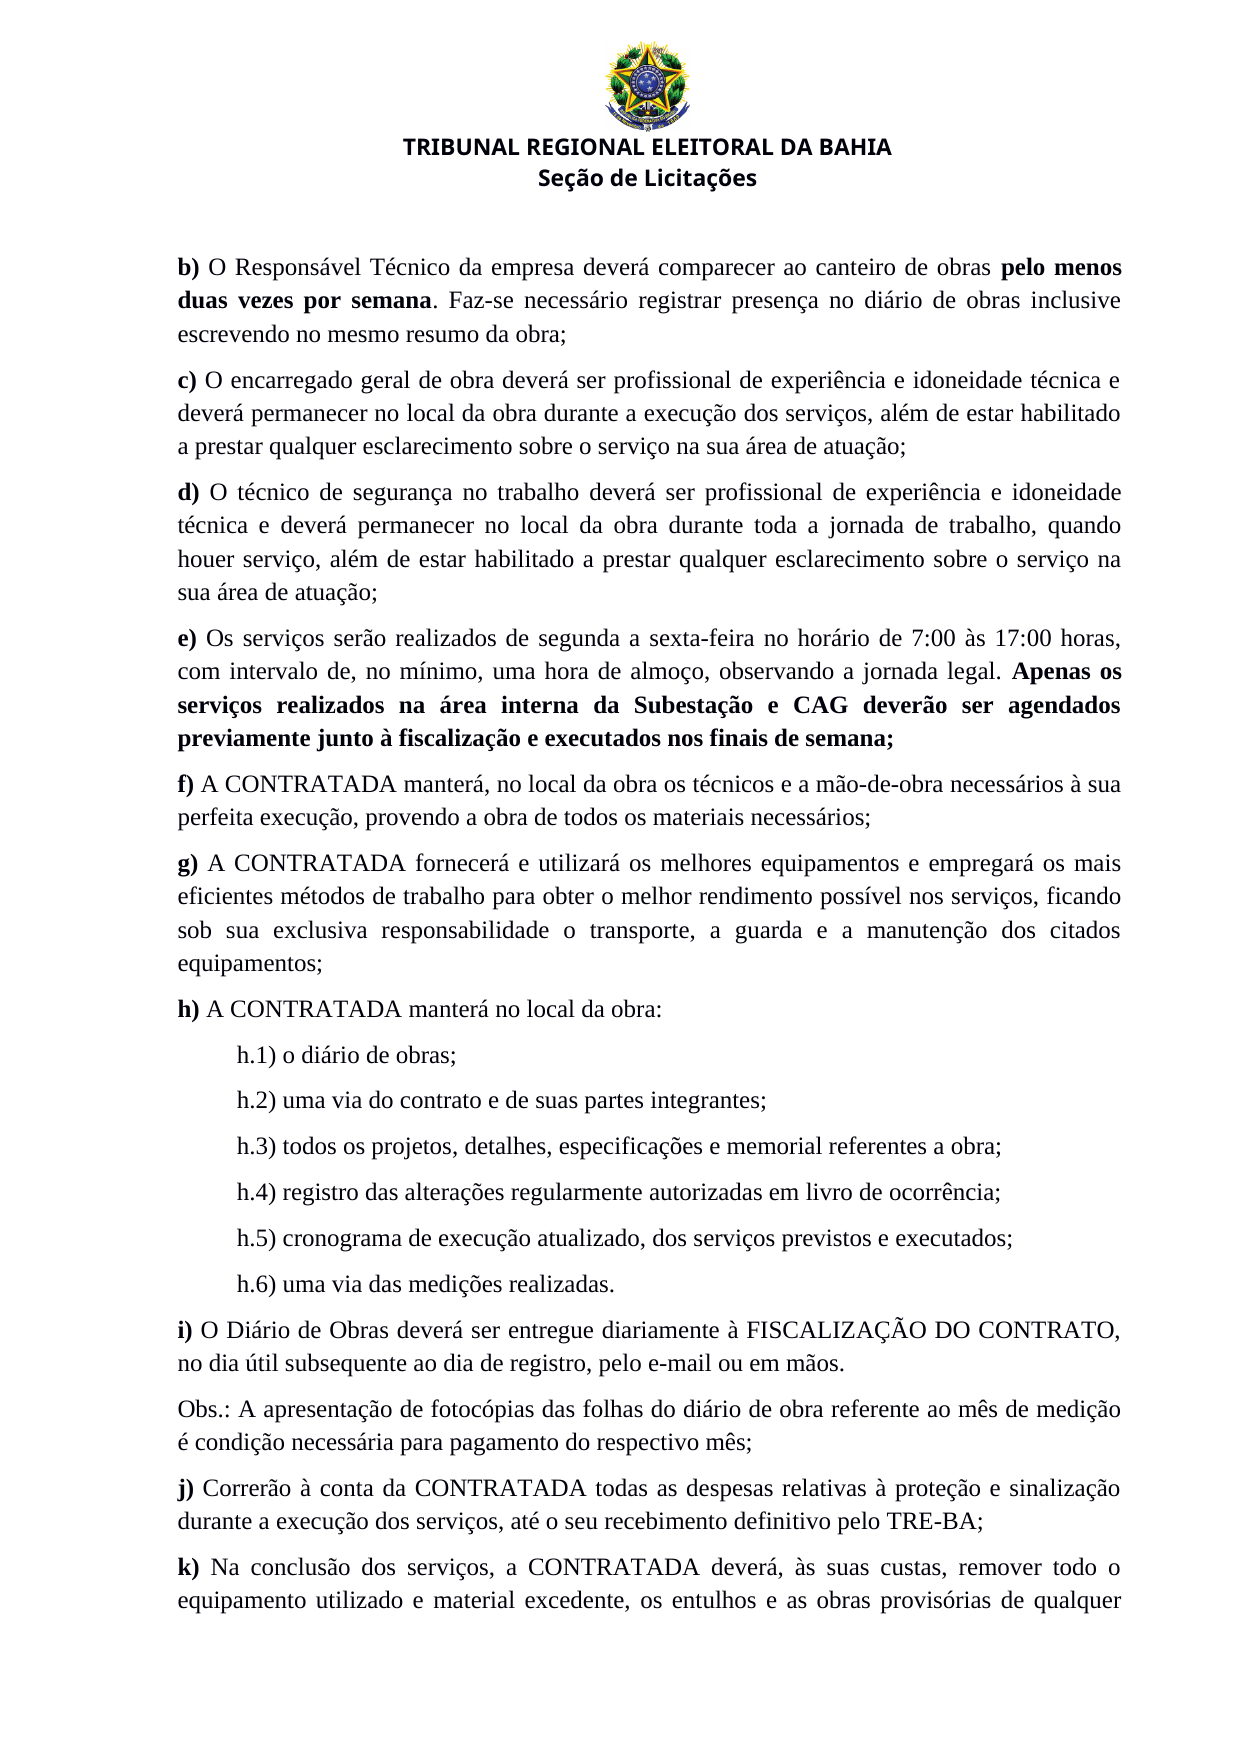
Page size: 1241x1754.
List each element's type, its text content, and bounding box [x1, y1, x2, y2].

text h.1) o diário de obras; [237, 1036, 1122, 1070]
text e) Os serviços serão realizados de segunda a sexta-feira no horário de 7:00 às 17:00 horas, com intervalo de, no mínimo, uma hora de almoço, observando a jornada legal. Apenas os serviços realizados na área interna da Subestação e CAG deverão ser agendados previamente junto à fiscalização e executados nos finais de semana; [177, 620, 1122, 753]
text h.4) registro das alterações regularmente autorizadas em livro de ocorrência; [237, 1174, 1122, 1207]
text j) Correrão à conta da CONTRATADA todas as despesas relativas à proteção e sinalização durante a execução dos serviços, até o seu recebimento definitivo pelo TRE-BA; [177, 1470, 1122, 1536]
text b) O Responsável Técnico da empresa deverá comparecer ao canteiro de obras pelo menos duas vezes por semana. Faz-se necessário registrar presença no diário de obras inclusive escrevendo no mesmo resumo da obra; [177, 249, 1122, 349]
text h.6) uma via das medições realizadas. [237, 1266, 1122, 1299]
text h.2) uma via do contrato e de suas partes integrantes; [237, 1082, 1122, 1116]
text g) A CONTRATADA fornecerá e utilizará os melhores equipamentos e empregará os mais eficientes métodos de trabalho para obter o melhor rendimento possível nos serviços, ficando sob sua exclusiva responsabilidade o transporte, a guarda e a manutenção dos citados equipamentos; [177, 845, 1122, 978]
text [177, 1549, 1122, 1616]
text h.3) todos os projetos, detalhes, especificações e memorial referentes a obra; [237, 1128, 1122, 1161]
text d) O técnico de segurança no trabalho deverá ser profissional de experiência e idoneidade técnica e deverá permanecer no local da obra durante toda a jornada de trabalho, quando houer serviço, além de estar habilitado a prestar qualquer esclarecimento sobre o serviço na sua área de atuação; [177, 474, 1122, 607]
text c) O encarregado geral de obra deverá ser profissional de experiência e idoneidade técnica e deverá permanecer no local da obra durante a execução dos serviços, além de estar habilitado a prestar qualquer esclarecimento sobre o serviço na sua área de atuação; [177, 361, 1122, 461]
text i) O Diário de Obras deverá ser entregue diariamente à FISCALIZAÇÃO DO CONTRATO, no dia útil subsequente ao dia de registro, pelo e-mail ou em mãos. [177, 1311, 1122, 1378]
text Obs.: A apresentação de fotocópias das folhas do diário de obra referente ao mês de medição é condição necessária para pagamento do respectivo mês; [177, 1391, 1122, 1457]
text f) A CONTRATADA manterá, no local da obra os técnicos e a mão-de-obra necessários à sua perfeita execução, provendo a obra de todos os materiais necessários; [177, 766, 1122, 832]
text h) A CONTRATADA manterá no local da obra: [177, 991, 1122, 1024]
text h.5) cronograma de execução atualizado, dos serviços previstos e executados; [237, 1220, 1122, 1253]
